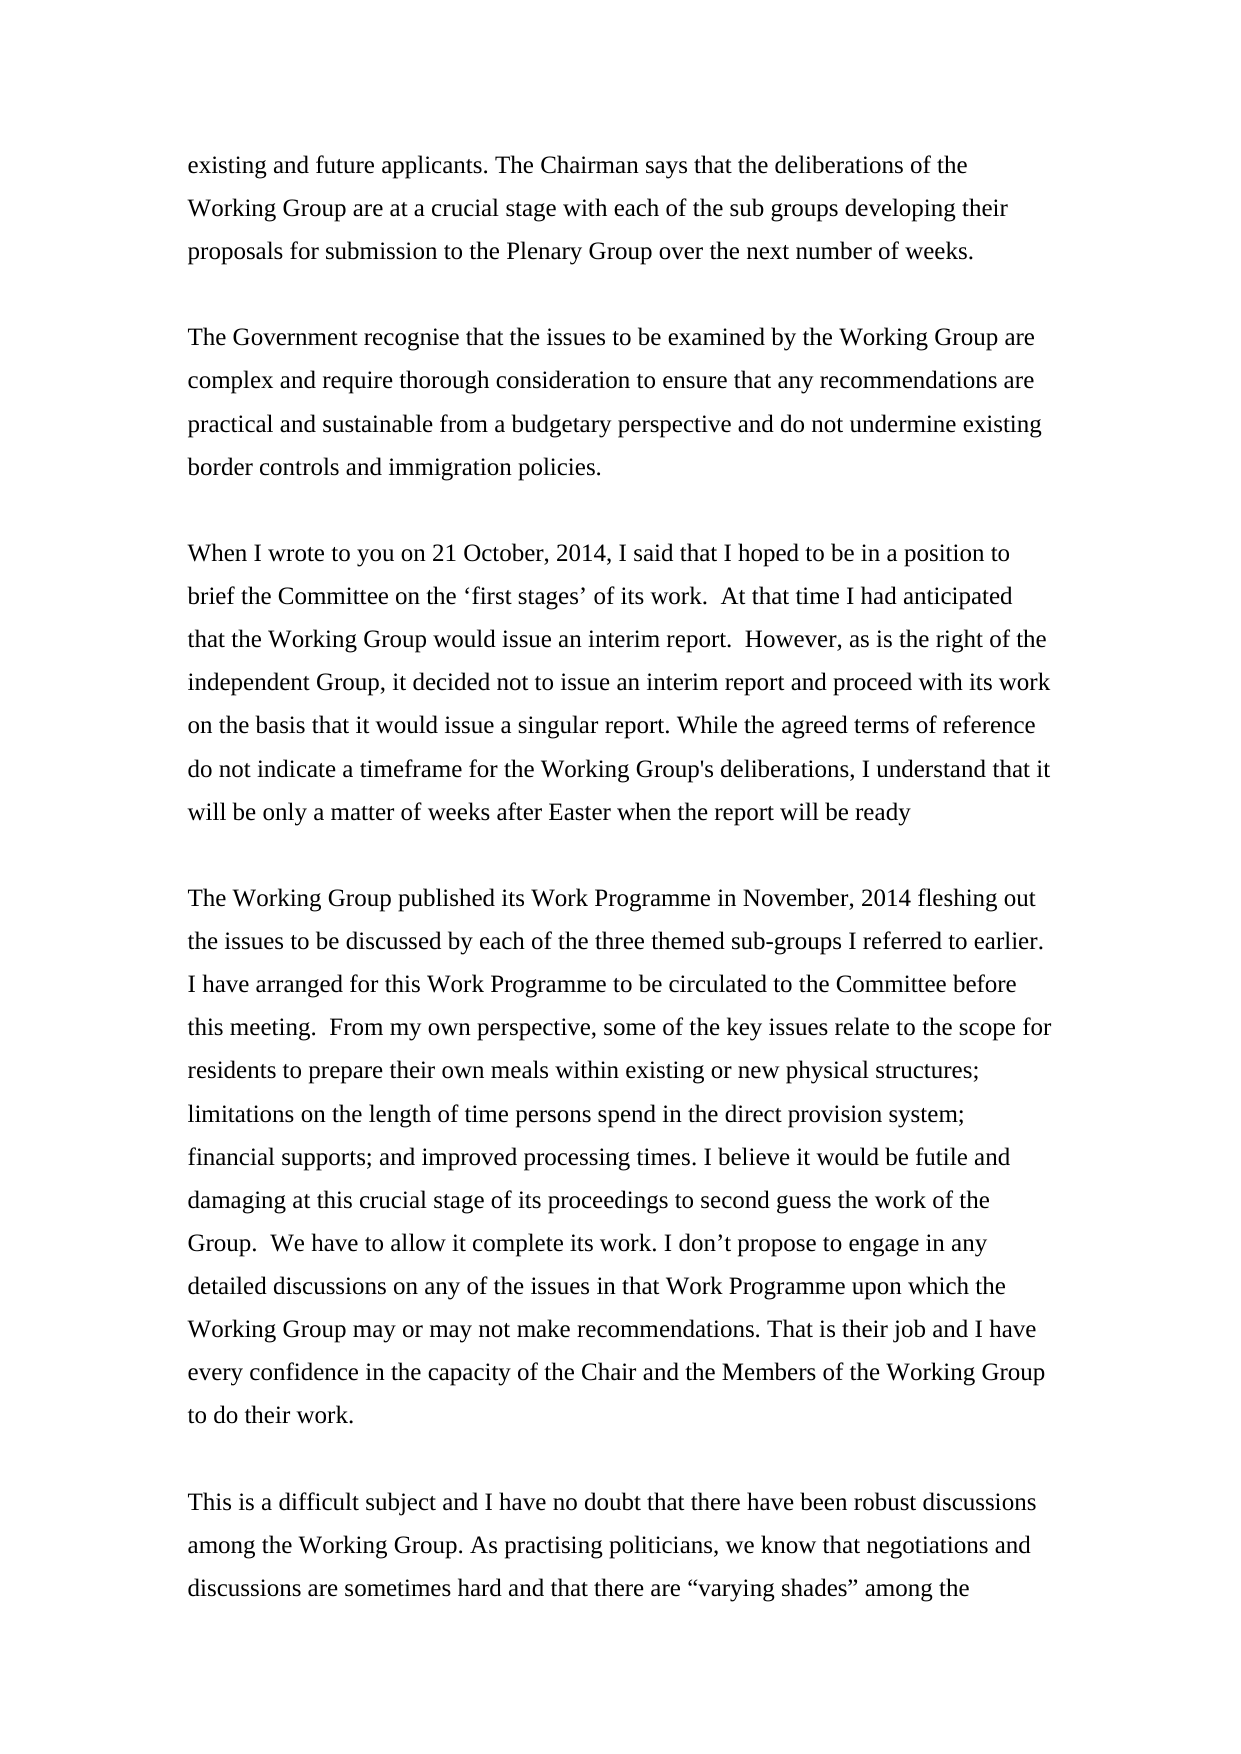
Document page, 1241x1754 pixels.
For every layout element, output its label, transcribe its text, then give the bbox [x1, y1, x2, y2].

text The Working Group published its Work Programme in November, 2014 fleshing out the issues to be discussed by each of the three themed sub-groups I referred to earlier. I have arranged for this Work Programme to be circulated to the Committee before this meeting. From my own perspective, some of the key issues relate to the scope for residents to prepare their own meals within existing or new physical structures; limitations on the length of time persons spend in the direct provision system; financial supports; and improved processing times. I believe it would be futile and damaging at this crucial stage of its proceedings to second guess the work of the Group. We have to allow it complete its work. I don’t propose to engage in any detailed discussions on any of the issues in that Work Programme upon which the Working Group may or may not make recommendations. That is their job and I have every confidence in the capacity of the Chair and the Members of the Working Group to do their work. [187, 883, 1053, 1429]
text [187, 150, 1053, 265]
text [187, 1487, 1053, 1602]
text When I wrote to you on 21 October, 2014, I said that I hoped to be in a position to brief the Committee on the ‘first stages’ of its work. At that time I had anticipated that the Working Group would issue an interim report. However, as is the right of the independent Group, it decided not to issue an interim report and proceed with its work on the basis that it would issue a singular report. While the agreed terms of reference do not indicate a timeframe for the Working Group's deliberations, I understand that it will be only a matter of weeks after Easter when the report will be ready [187, 538, 1053, 826]
text The Government recognise that the issues to be examined by the Working Group are complex and require thorough consideration to ensure that any recommendations are practical and sustainable from a budgetary perspective and do not undermine existing border controls and immigration policies. [187, 322, 1053, 481]
